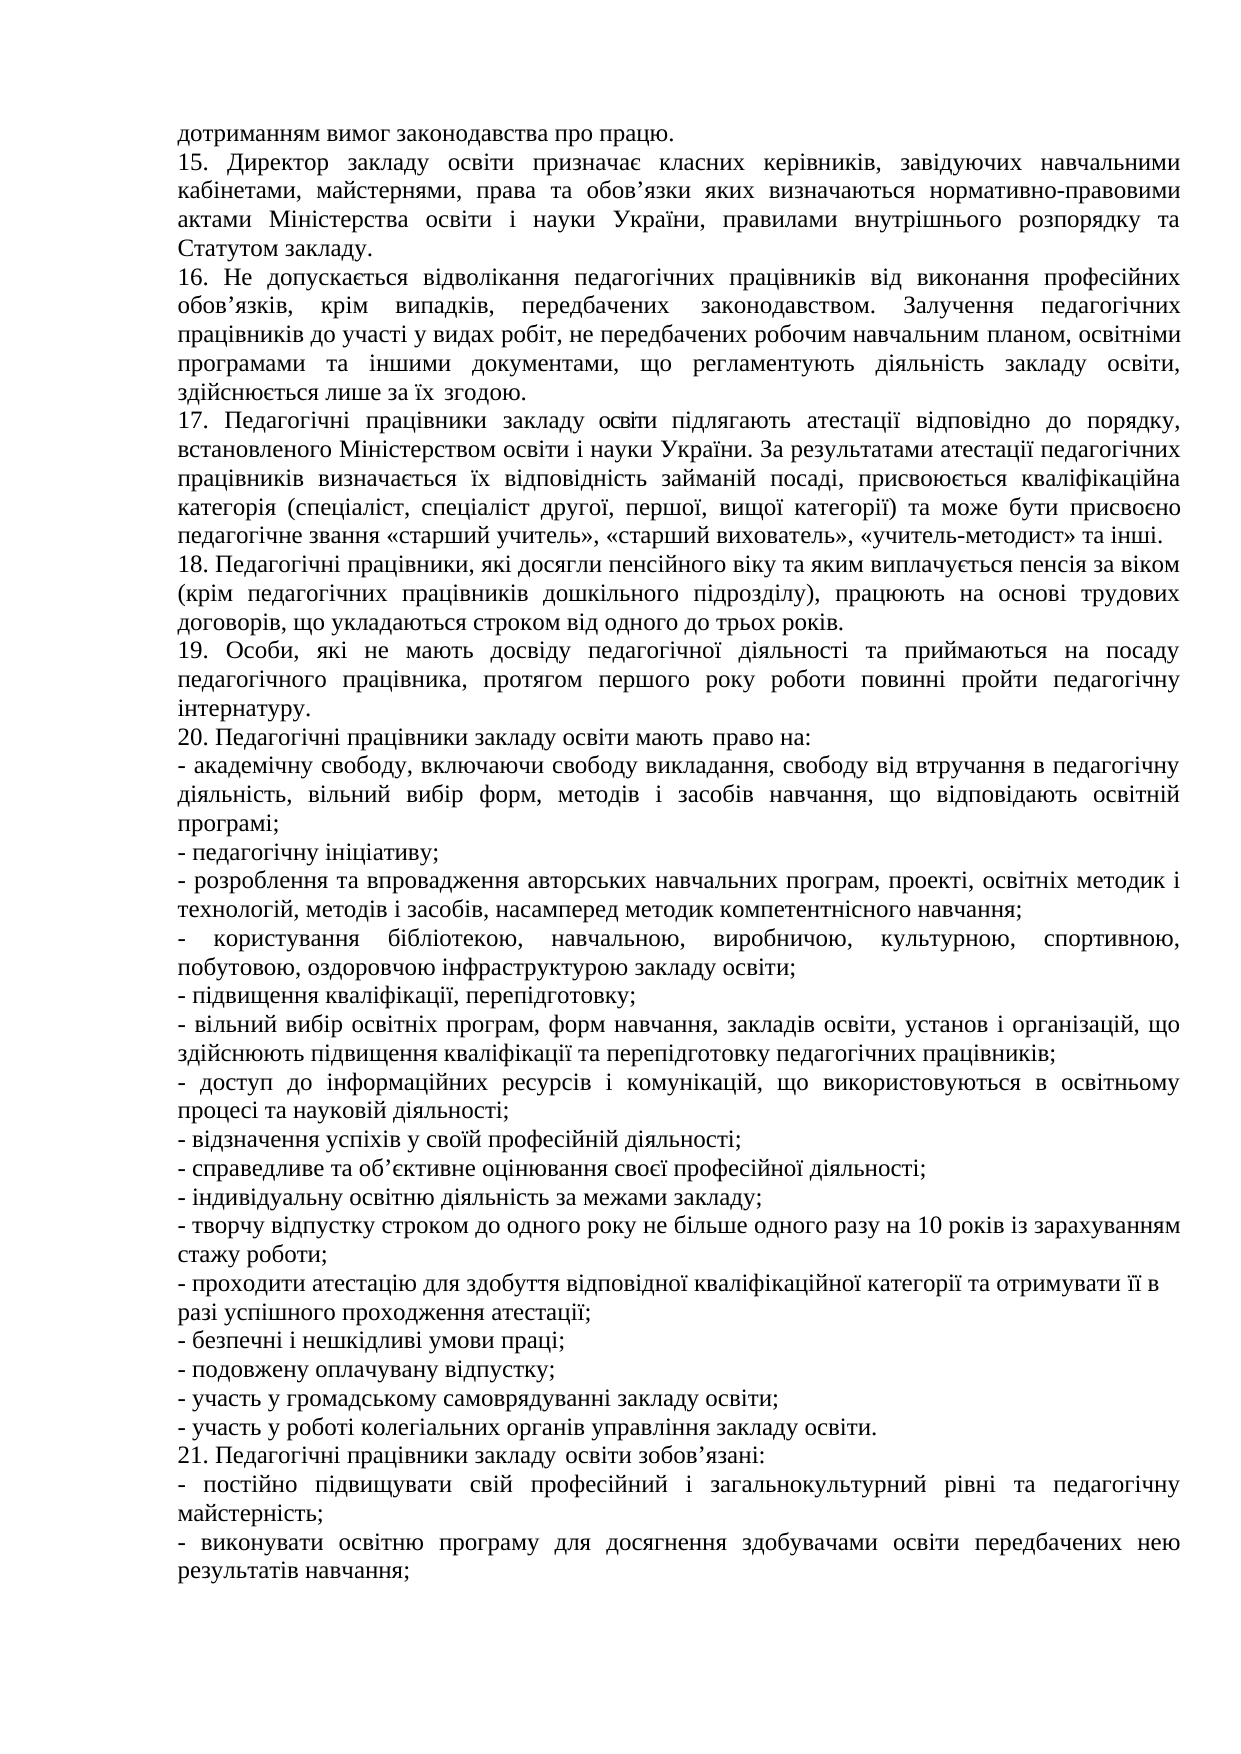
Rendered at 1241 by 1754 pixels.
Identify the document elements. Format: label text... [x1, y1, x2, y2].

text - постійно підвищувати свій професійний і загальнокультурний рівні та педагогічну майстерність; [177, 1469, 1181, 1527]
list - участь у громадському самоврядуванні закладу освіти; [177, 1383, 1181, 1412]
list 19. Особи, які не мають досвіду педагогічної діяльності та приймаються на посаду педагогічного працівника, протягом першого року роботи повинні пройти педагогічну інтернатуру. [177, 636, 1181, 722]
list - доступ до інформаційних ресурсів і комунікацій, що використовуються в освітньому процесі та науковій діяльності; [177, 1067, 1181, 1124]
text - виконувати освітню програму для досягнення здобувачами освіти передбачених нею результатів навчання; [177, 1527, 1181, 1584]
list 15. Директор закладу освіти призначає класних керівників, завідуючих навчальними кабінетами, майстернями, права та обов’язки яких визначаються нормативно-правовими актами Міністерства освіти i науки України, правилами внутрішнього розпорядку та Статутом закладу. [177, 147, 1181, 262]
list - підвищення кваліфікації, перепідготовку; [177, 981, 1181, 1009]
list - педагогічну ініціативу; [177, 837, 1181, 866]
list - вільний вибір освітніх програм, форм навчання, закладів освіти, установ і організацій, що здійснюють підвищення кваліфікації та перепідготовку педагогічних працівників; [177, 1009, 1181, 1067]
list - розроблення та впровадження авторських навчальних програм, проекті, освітніх методик і технологій, методів і засобів, насамперед методик компетентнісного навчання; [177, 866, 1181, 923]
list - участь у роботі колегіальних органів управління закладу освіти. [177, 1412, 1181, 1441]
list - академічну свободу, включаючи свободу викладання, свободу від втручання в педагогічну діяльність, вільний вибір форм, методів і засобів навчання, що відповідають освітній програмі; [177, 751, 1181, 837]
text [177, 118, 1181, 147]
text - безпечні і нешкідливі умови праці; [177, 1326, 1181, 1354]
list - індивідуальну освітню діяльність за межами закладу; [177, 1182, 1181, 1211]
list 16. Не допускається відволікання педагогічних працівників від виконання професійних обов’язків, крім випадків, передбачених законодавством. Залучення педагогічних працівників до участі у видах робіт, не передбачених робочим навчальним планом, освітніми програмами та іншими документами, що регламентують діяльність закладу освіти, здійснюється лише за ïx згодою. [177, 262, 1181, 406]
list - справедливе та об’єктивне оцінювання своєї професійної діяльності; [177, 1153, 1181, 1182]
list - подовжену оплачувану відпустку; [177, 1354, 1181, 1383]
list - відзначення успіхів у своїй професійній діяльності; [177, 1124, 1181, 1153]
list - творчу відпустку строком до одного року не більше одного разу на 10 років із зарахуванням стажу роботи; [177, 1211, 1181, 1268]
text 18. Педагогічні працівники, які досягли пенсійного віку та яким виплачується пенсія за віком (крім педагогічних працівників дошкільного підрозділу), працюють на основі трудових договорів, що укладаються строком від одного до трьох років. [177, 549, 1181, 636]
text 21. Педагогічні працівники закладу освіти зобов’язані: [177, 1441, 1181, 1469]
list 20. Педагогічні працівники закладу освіти мають право на: [177, 722, 1181, 751]
text - проходити атестацію для здобуття відповідної кваліфікаційної категорії та отримувати її в разі успішного проходження атестації; [177, 1268, 1181, 1326]
list - користування бібліотекою, навчальною, виробничою, культурною, спортивною, побутовою, оздоровчою інфраструктурою закладу освіти; [177, 923, 1181, 981]
list 17. Педагогічні працівники закладу освіти підлягають атестації відповідно до порядку, встановленого Міністерством освіти i науки України. За результатами атестації педагогічних працівників визначається їх відповідність займаній посаді, присвоюється кваліфікаційна категорія (спеціаліст, спеціаліст другої, першої, вищої категорії) та може бути присвоєно педагогічне звання «старший учитель», «старший вихователь», «учитель-методист» та інші. [177, 406, 1181, 549]
